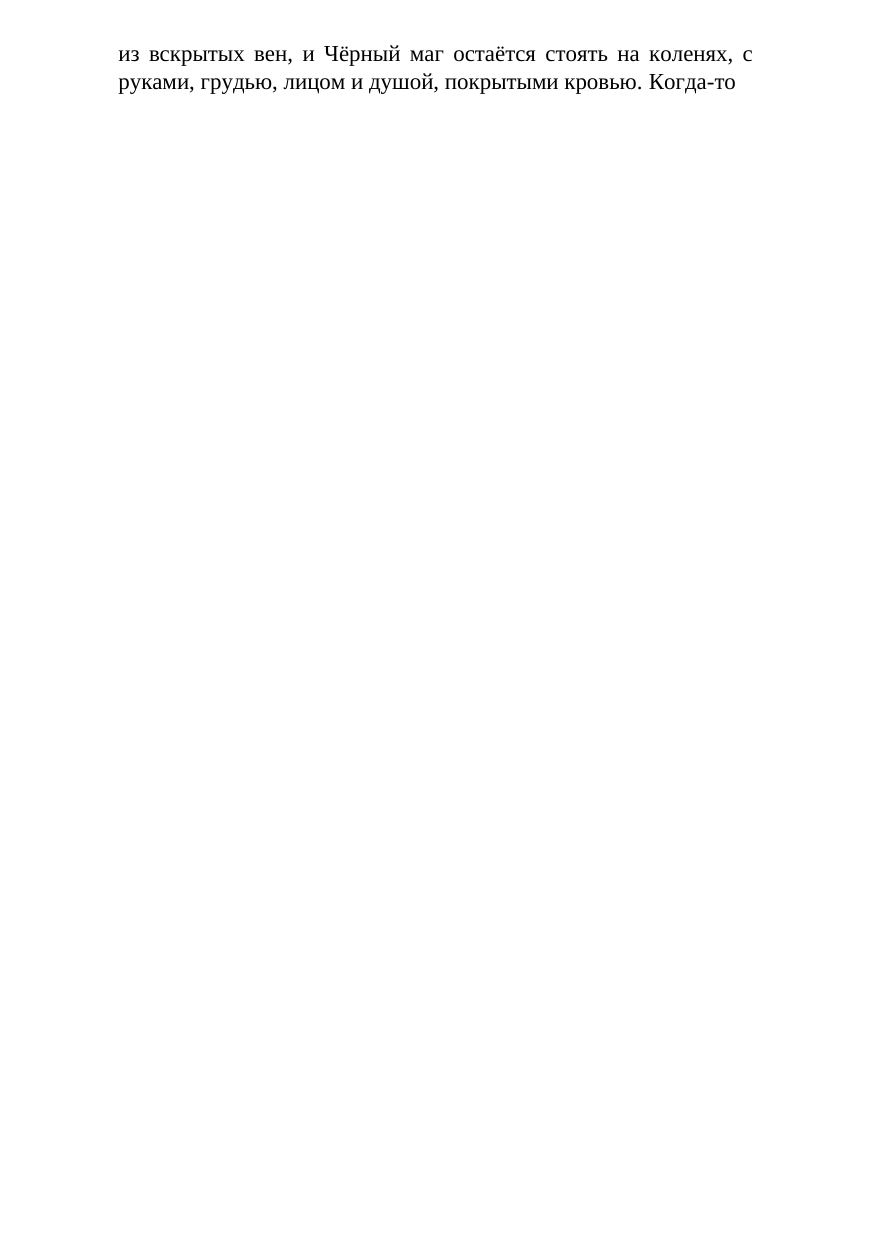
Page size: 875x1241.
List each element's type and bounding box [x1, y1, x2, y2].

text [118, 39, 754, 94]
